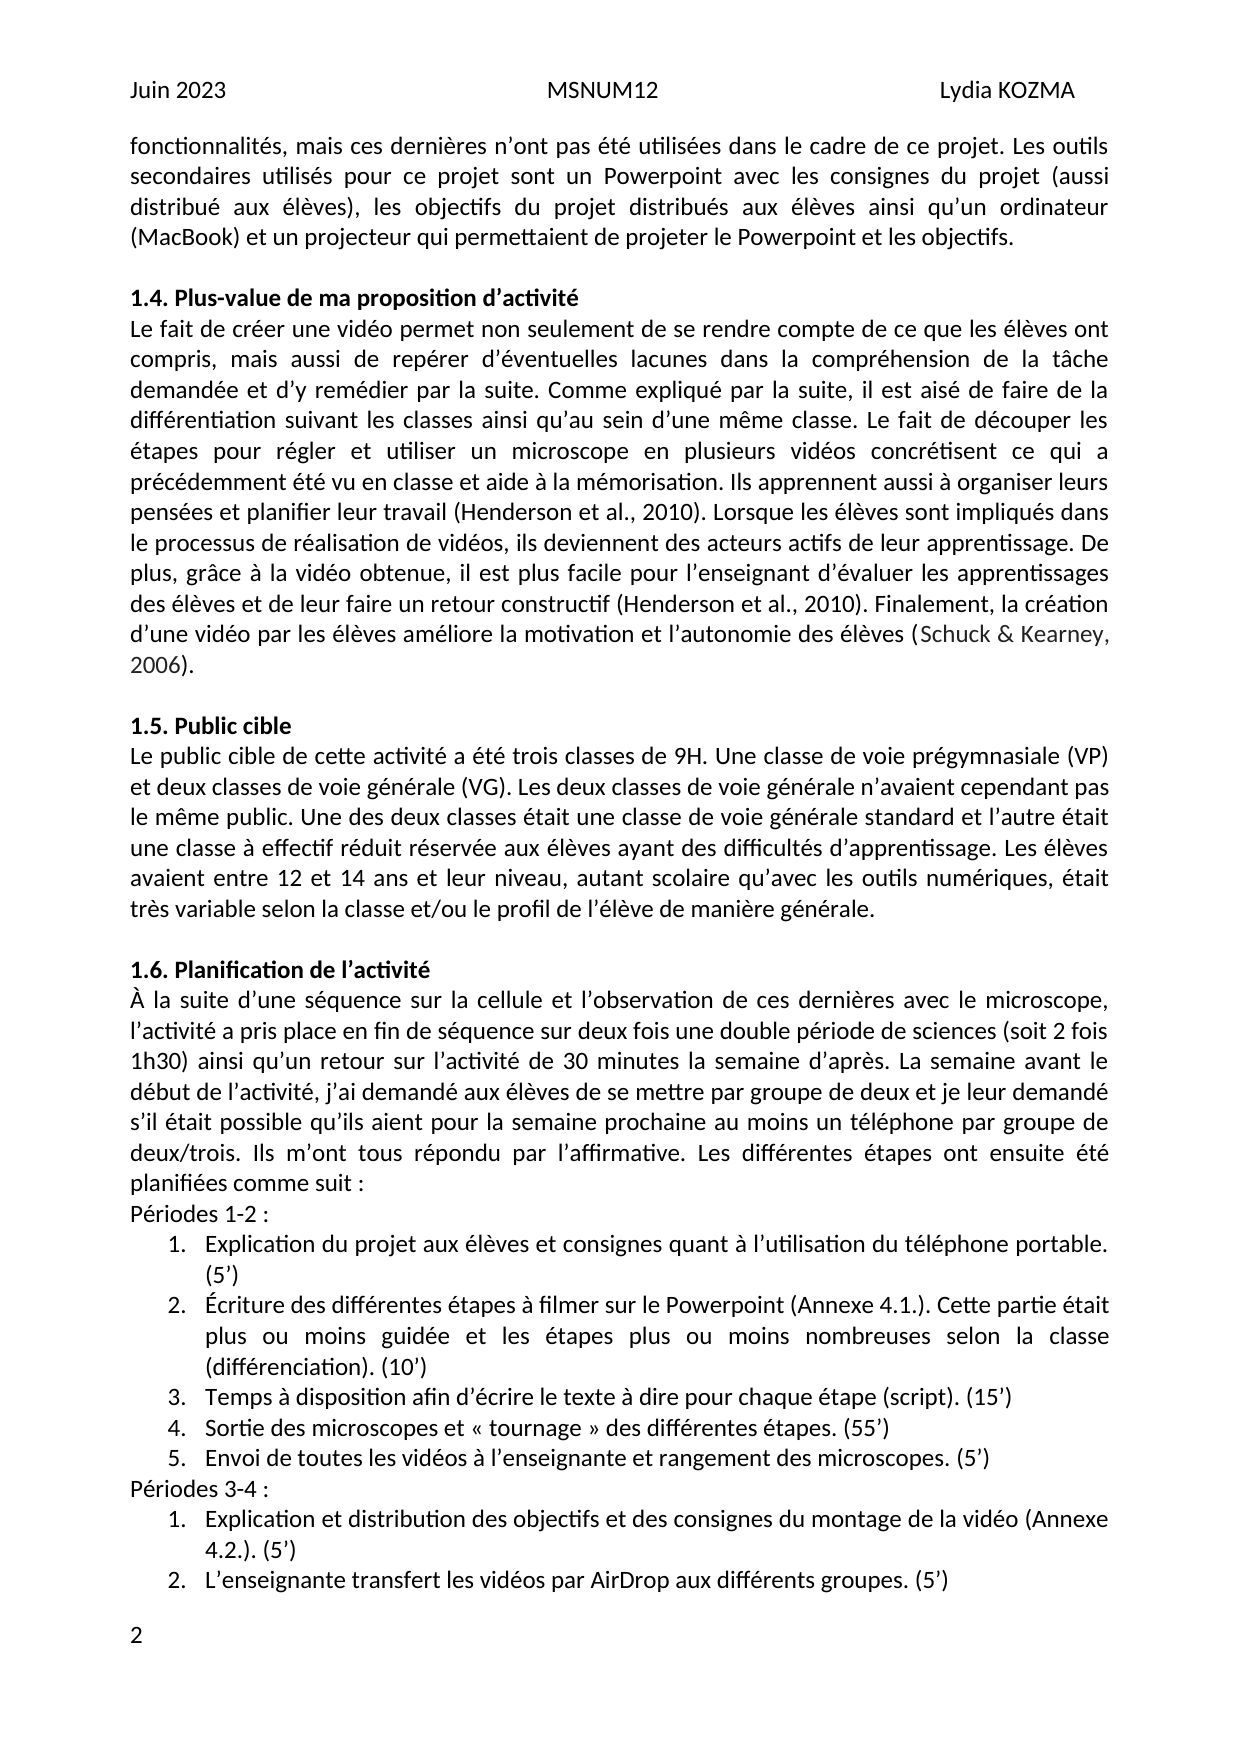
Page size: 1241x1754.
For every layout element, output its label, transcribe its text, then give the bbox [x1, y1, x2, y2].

list L’enseignante transfert les vidéos par AirDrop aux différents groupes. (5’) [167, 1564, 1110, 1595]
text À la suite d’une séquence sur la cellule et l’observation de ces dernières avec le microscope, l’activité a pris place en fin de séquence sur deux fois une double période de sciences (soit 2 fois 1h30) ainsi qu’un retour sur l’activité de 30 minutes la semaine d’après. La semaine avant le début de l’activité, j’ai demandé aux élèves de se mettre par groupe de deux et je leur demandé s’il était possible qu’ils aient pour la semaine prochaine au moins un téléphone par groupe de deux/trois. Ils m’ont tous répondu par l’affirmative. Les différentes étapes ont ensuite été planifiées comme suit : [130, 984, 1110, 1198]
text Le public cible de cette activité a été trois classes de 9H. Une classe de voie prégymnasiale (VP) et deux classes de voie générale (VG). Les deux classes de voie générale n’avaient cependant pas le même public. Une des deux classes était une classe de voie générale standard et l’autre était une classe à effectif réduit réservée aux élèves ayant des difficultés d’apprentissage. Les élèves avaient entre 12 et 14 ans et leur niveau, autant scolaire qu’avec les outils numériques, était très variable selon la classe et/ou le profil de l’élève de manière générale. [130, 740, 1110, 923]
list Sortie des microscopes et « tournage » des différentes étapes. (55’) [167, 1412, 1110, 1442]
list Écriture des différentes étapes à filmer sur le Powerpoint (Annexe 4.1.). Cette partie était plus ou moins guidée et les étapes plus ou moins nombreuses selon la classe (différenciation). (10’) [167, 1290, 1110, 1381]
list Envoi de toutes les vidéos à l’enseignante et rangement des microscopes. (5’) [167, 1442, 1110, 1473]
text Le fait de créer une vidéo permet non seulement de se rendre compte de ce que les élèves ont compris, mais aussi de repérer d’éventuelles lacunes dans la compréhension de la tâche demandée et d’y remédier par la suite. Comme expliqué par la suite, il est aisé de faire de la différentiation suivant les classes ainsi qu’au sein d’une même classe. Le fait de découper les étapes pour régler et utiliser un microscope en plusieurs vidéos concrétisent ce qui a précédemment été vu en classe et aide à la mémorisation. Ils apprennent aussi à organiser leurs pensées et planifier leur travail (Henderson et al., 2010). Lorsque les élèves sont impliqués dans le processus de réalisation de vidéos, ils deviennent des acteurs actifs de leur apprentissage. De plus, grâce à la vidéo obtenue, il est plus facile pour l’enseignant d’évaluer les apprentissages des élèves et de leur faire un retour constructif (Henderson et al., 2010). Finalement, la création d’une vidéo par les élèves améliore la motivation et l’autonomie des élèves (Schuck & Kearney, 2006). [130, 313, 1110, 679]
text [130, 130, 1110, 252]
text Périodes 1-2 : [130, 1198, 1110, 1229]
text 1.6. Planification de l’activité [130, 954, 1110, 984]
list Temps à disposition afin d’écrire le texte à dire pour chaque étape (script). (15’) [167, 1381, 1110, 1412]
list Explication du projet aux élèves et consignes quant à l’utilisation du téléphone portable. (5’) [167, 1229, 1110, 1290]
text 1.5. Public cible [130, 710, 1110, 740]
text Périodes 3-4 : [130, 1473, 1110, 1503]
list Explication et distribution des objectifs et des consignes du montage de la vidéo (Annexe 4.2.). (5’) [167, 1503, 1110, 1564]
text 1.4. Plus-value de ma proposition d’activité [130, 282, 1110, 313]
